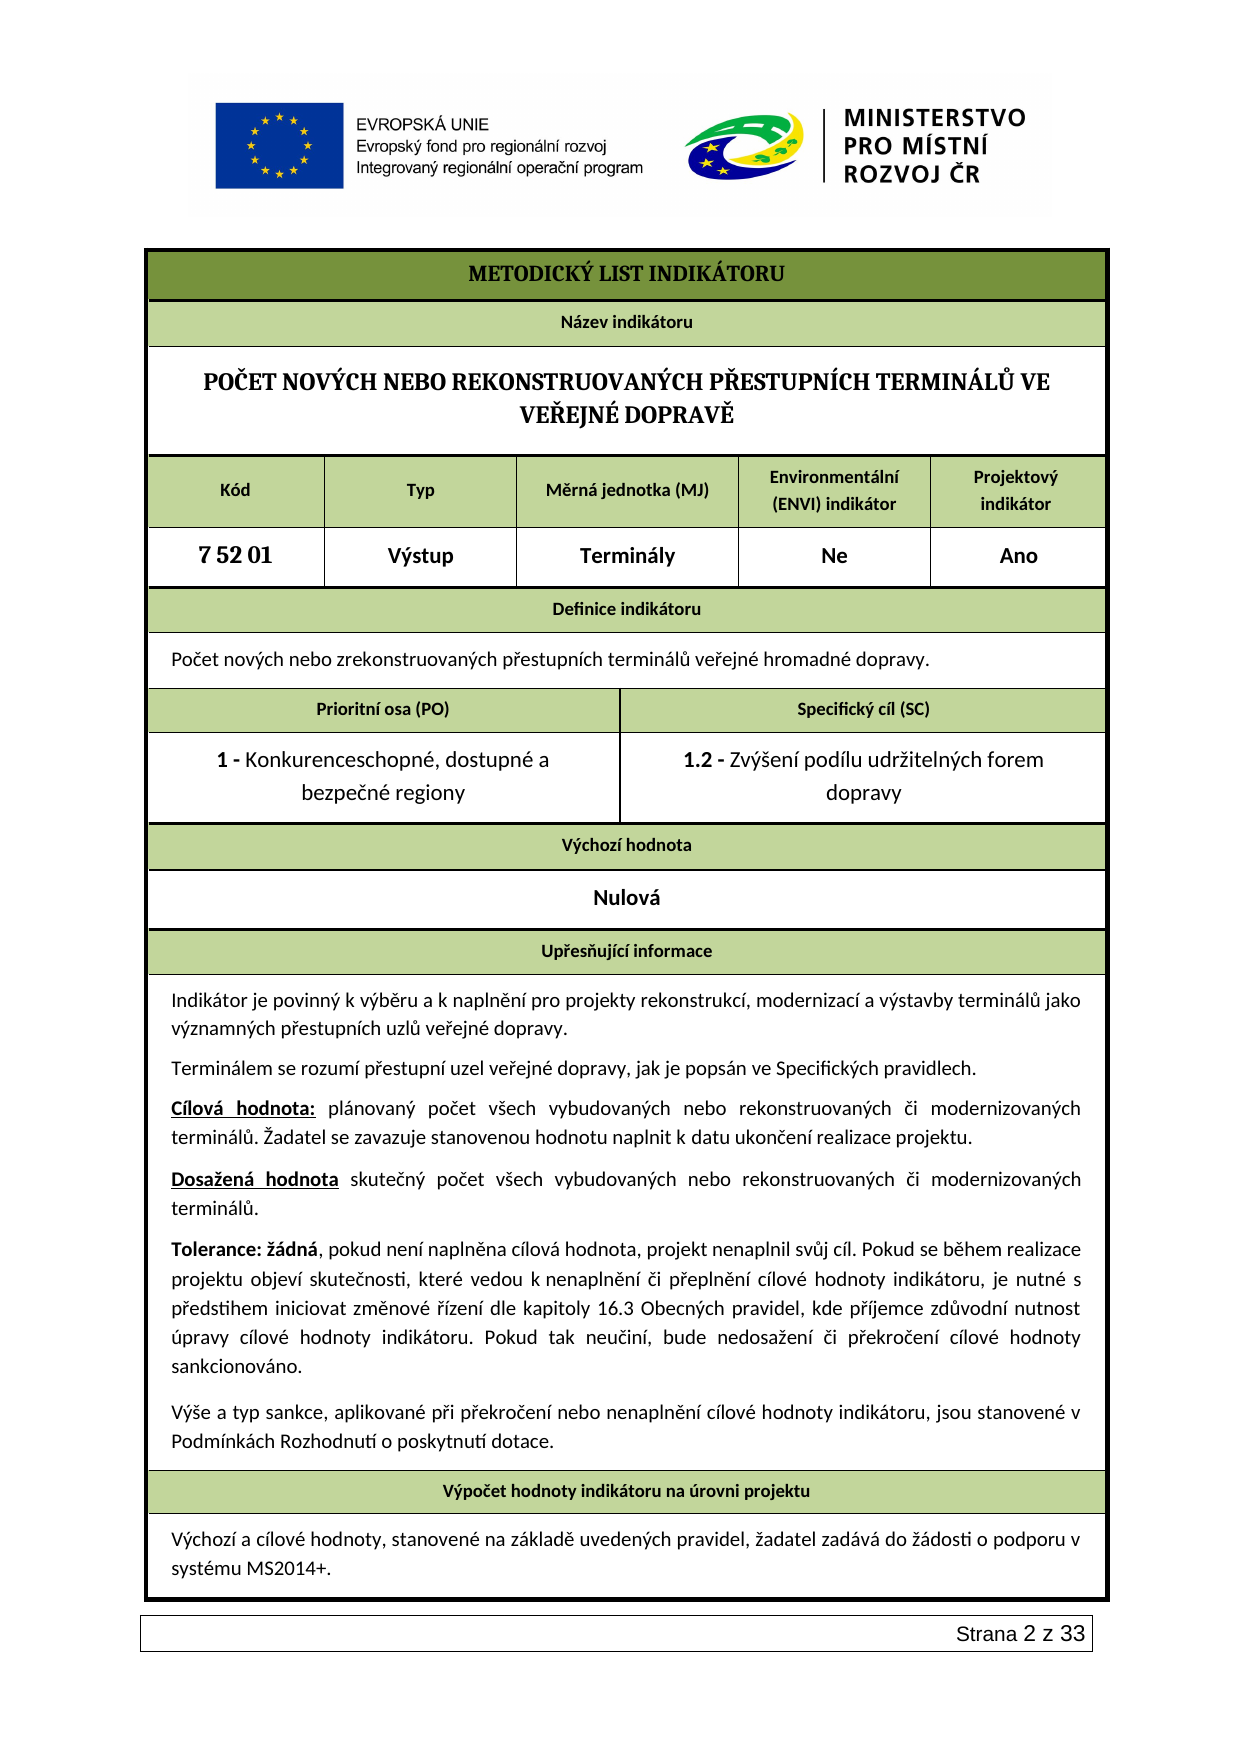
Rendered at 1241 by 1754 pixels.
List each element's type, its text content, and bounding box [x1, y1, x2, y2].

table_cell Definice indikátoru [148, 587, 1105, 632]
table_cell Indikátor je povinný k výběru a k naplnění pro projekty rekonstrukcí, modernizací a výstavby terminálů jako významných přestupních uzlů veřejné dopravy. Terminálem se rozumí přestupní uzel veřejné dopravy, jak je popsán ve Specifických pravidlech. Cílová hodnota: plánovaný počet všech vybudovaných nebo rekonstruovaných či modernizovaných terminálů. Žadatel se zavazuje stanovenou hodnotu naplnit k datu ukončení realizace projektu. Dosažená hodnota skutečný počet všech vybudovaných nebo rekonstruovaných či modernizovaných terminálů. Tolerance: žádná, pokud není naplněna cílová hodnota, projekt nenaplnil svůj cíl. Pokud se během realizace projektu objeví skutečnosti, které vedou k nenaplnění či přeplnění cílové hodnoty indikátoru, je nutné s předstihem iniciovat změnové řízení dle kapitoly 16.3 Obecných pravidel, kde příjemce zdůvodní nutnost úpravy cílové hodnoty indikátoru. Pokud tak neučiní, bude nedosažení či překročení cílové hodnoty sankcionováno. Výše a typ sankce, aplikované při překročení nebo nenaplnění cílové hodnoty indikátoru, jsou stanovené v Podmínkách Rozhodnutí o poskytnutí dotace. [148, 975, 1105, 1470]
table_header METODICKÝ LIST INDIKÁTORU [148, 252, 1105, 299]
table_cell Prioritní osa (PO) [148, 689, 619, 732]
picture [187, 73, 1053, 217]
table_cell 1.2 - Zvýšení podílu udržitelných forem dopravy [621, 733, 1105, 822]
table_cell 1 - Konkurenceschopné, dostupné a bezpečné regiony [148, 733, 619, 822]
table_cell Počet nových nebo rekonstruovaných přestupních terminálů ve veřejné dopravě [148, 347, 1105, 454]
table_cell Environmentální (ENVI) indikátor [739, 457, 930, 527]
table_cell 7 52 01 [148, 528, 324, 586]
table_cell Upřesňující informace [148, 929, 1105, 974]
table_cell Výpočet hodnoty indikátoru na úrovni projektu [148, 1471, 1105, 1513]
table_cell Ne [739, 528, 930, 586]
table_cell Projektový indikátor [931, 457, 1105, 527]
table_cell Počet nových nebo zrekonstruovaných přestupních terminálů veřejné hromadné dopravy. [148, 633, 1105, 687]
table_cell Kód [148, 455, 324, 527]
table_cell Výstup [325, 528, 516, 586]
table_cell Specifický cíl (SC) [621, 689, 1105, 732]
table_cell Výchozí hodnota [148, 823, 1105, 869]
table_cell Typ [325, 457, 516, 527]
table_cell Název indikátoru [148, 300, 1105, 346]
table_cell Ano [931, 528, 1105, 586]
table_cell Nulová [148, 870, 1105, 928]
table_cell Terminály [517, 528, 738, 586]
table_cell Měrná jednotka (MJ) [517, 457, 738, 527]
